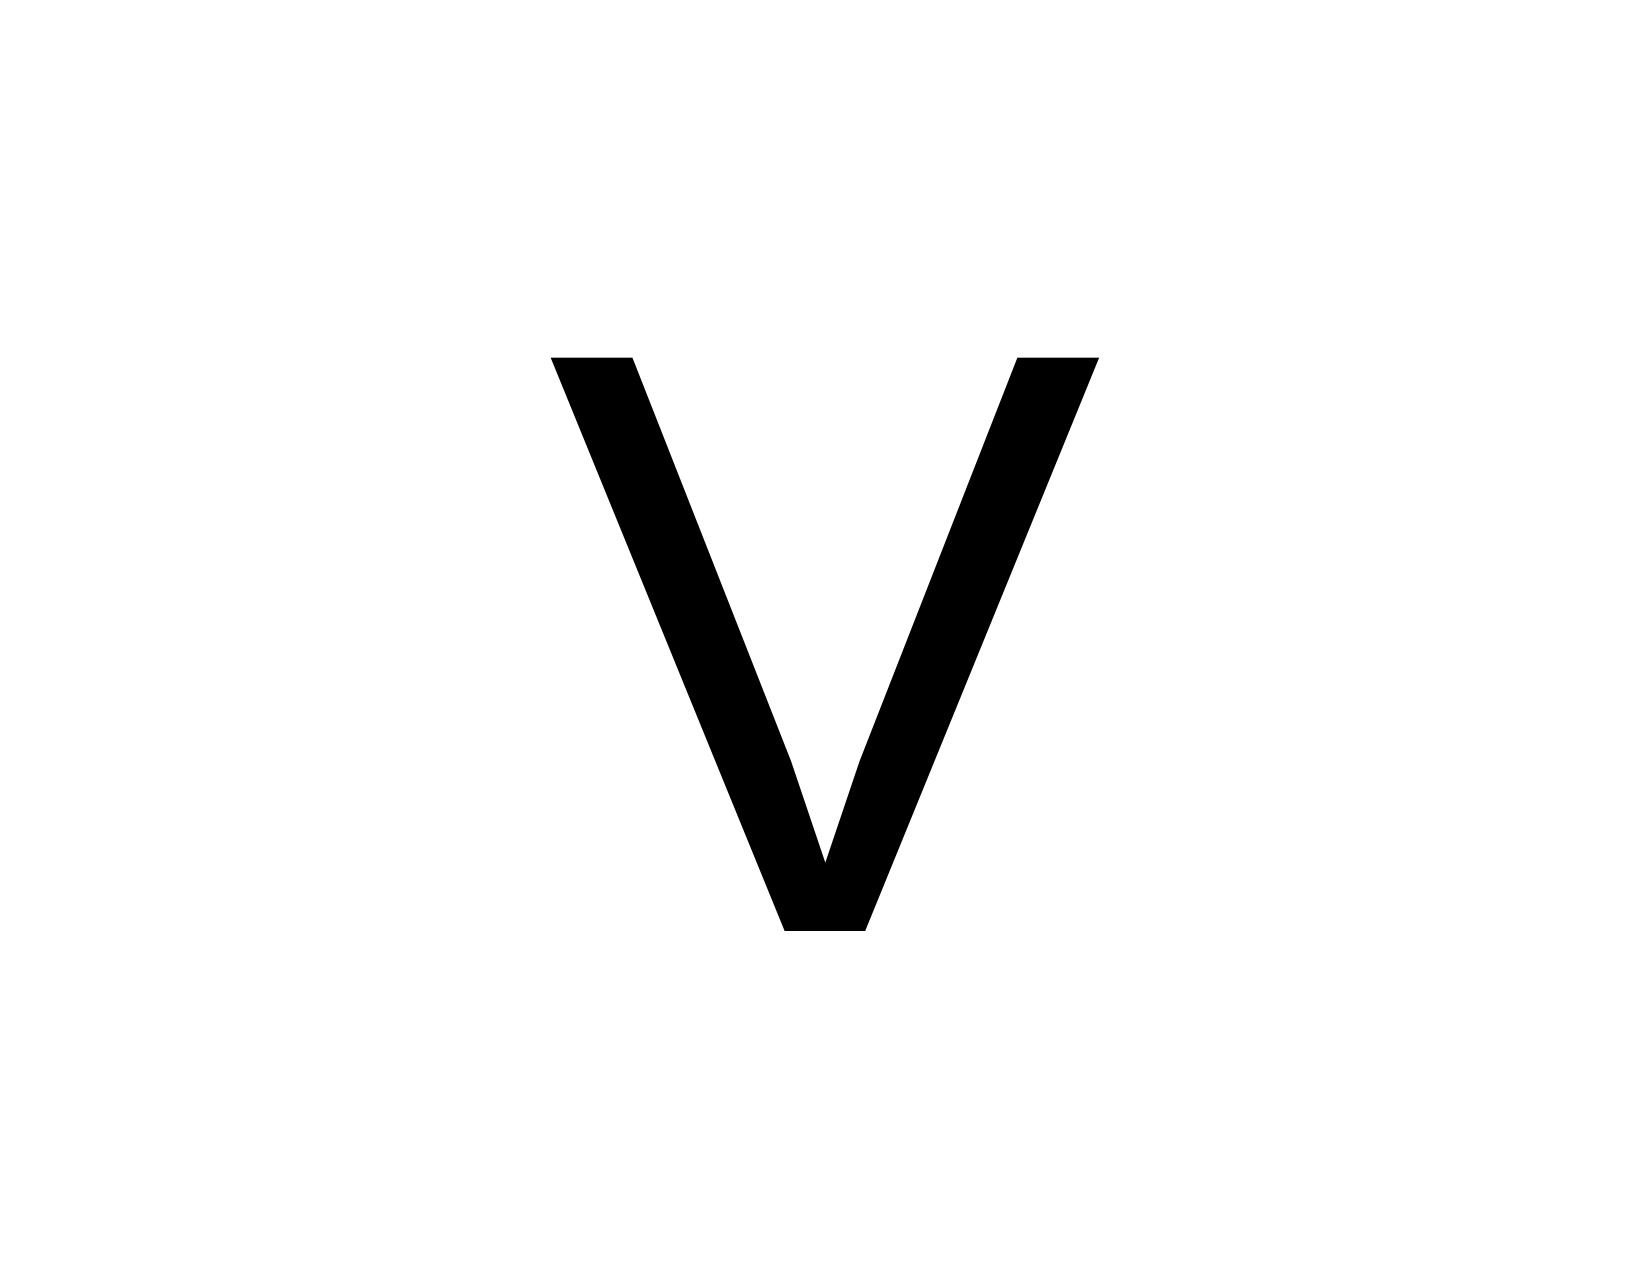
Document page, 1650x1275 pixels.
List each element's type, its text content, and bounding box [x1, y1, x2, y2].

text V [150, 150, 1500, 1108]
